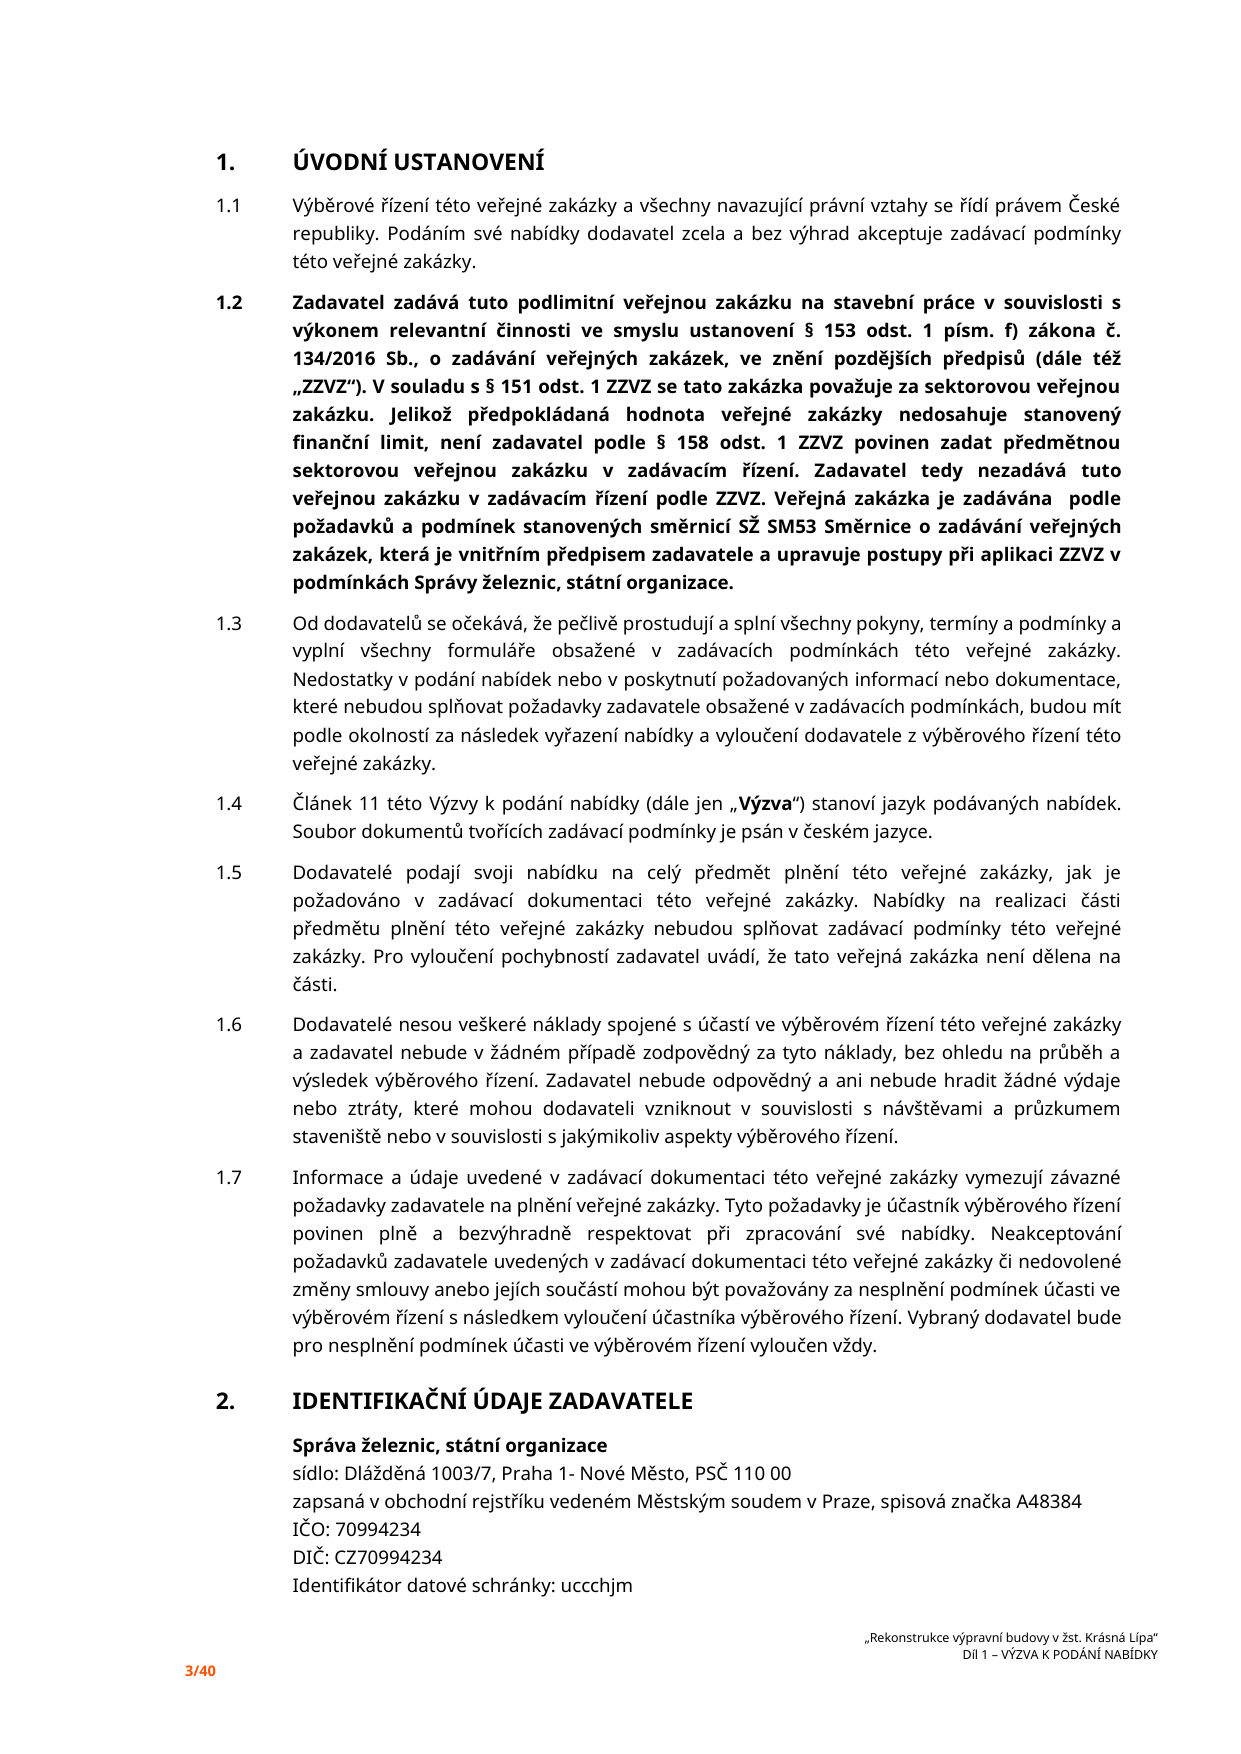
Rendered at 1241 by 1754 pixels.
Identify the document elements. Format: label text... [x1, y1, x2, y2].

text sídlo: Dlážděná 1003/7, Praha 1- Nové Město, PSČ 110 00 [292, 1460, 1122, 1486]
text IČO: 70994234 [292, 1516, 1122, 1542]
text Od dodavatelů se očekává, že pečlivě prostudují a splní všechny pokyny, termíny a podmínky a vyplní všechny formuláře obsažené v zadávacích podmínkách této veřejné zakázky. Nedostatky v podání nabídek nebo v poskytnutí požadovaných informací nebo dokumentace, které nebudou splňovat požadavky zadavatele obsažené v zadávacích podmínkách, budou mít podle okolností za následek vyřazení nabídky a vyloučení dodavatele z výběrového řízení této veřejné zakázky. [216, 610, 1122, 775]
text zapsaná v obchodní rejstříku vedeném Městským soudem v Praze, spisová značka A48384 [292, 1488, 1122, 1514]
text Dodavatelé podají svoji nabídku na celý předmět plnění této veřejné zakázky, jak je požadováno v zadávací dokumentaci této veřejné zakázky. Nabídky na realizaci části předmětu plnění této veřejné zakázky nebudou splňovat zadávací podmínky této veřejné zakázky. Pro vyloučení pochybností zadavatel uvádí, že tato veřejná zakázka není dělena na části. [216, 859, 1122, 997]
text ÚVODNÍ USTANOVENÍ [216, 146, 1122, 177]
text Výběrové řízení této veřejné zakázky a všechny navazující právní vztahy se řídí právem České republiky. Podáním své nabídky dodavatel zcela a bez výhrad akceptuje zadávací podmínky této veřejné zakázky. [216, 192, 1122, 274]
text DIČ: CZ70994234 [292, 1544, 1122, 1570]
text Dodavatelé nesou veškeré náklady spojené s účastí ve výběrovém řízení této veřejné zakázky a zadavatel nebude v žádném případě zodpovědný za tyto náklady, bez ohledu na průběh a výsledek výběrového řízení. Zadavatel nebude odpovědný a ani nebude hradit žádné výdaje nebo ztráty, které mohou dodavateli vzniknout v souvislosti s návštěvami a průzkumem staveniště nebo v souvislosti s jakýmikoliv aspekty výběrového řízení. [216, 1012, 1122, 1149]
text IDENTIFIKAČNÍ ÚDAJE ZADAVATELE [216, 1385, 1122, 1417]
text Identifikátor datové schránky: uccchjm [292, 1572, 1122, 1598]
text Článek 11 této Výzvy k podání nabídky (dále jen „Výzva“) stanoví jazyk podávaných nabídek. Soubor dokumentů tvořících zadávací podmínky je psán v českém jazyce. [216, 790, 1122, 844]
text Zadavatel zadává tuto podlimitní veřejnou zakázku na stavební práce v souvislosti s výkonem relevantní činnosti ve smyslu ustanovení § 153 odst. 1 písm. f) zákona č. 134/2016 Sb., o zadávání veřejných zakázek, ve znění pozdějších předpisů (dále též „ZZVZ“). V souladu s § 151 odst. 1 ZZVZ se tato zakázka považuje za sektorovou veřejnou zakázku. Jelikož předpokládaná hodnota veřejné zakázky nedosahuje stanovený finanční limit, není zadavatel podle § 158 odst. 1 ZZVZ povinen zadat předmětnou sektorovou veřejnou zakázku v zadávacím řízení. Zadavatel tedy nezadává tuto veřejnou zakázku v zadávacím řízení podle ZZVZ. Veřejná zakázka je zadávána podle požadavků a podmínek stanovených směrnicí SŽ SM53 Směrnice o zadávání veřejných zakázek, která je vnitřním předpisem zadavatele a upravuje postupy při aplikaci ZZVZ v podmínkách Správy železnic, státní organizace. [216, 289, 1122, 595]
text Informace a údaje uvedené v zadávací dokumentaci této veřejné zakázky vymezují závazné požadavky zadavatele na plnění veřejné zakázky. Tyto požadavky je účastník výběrového řízení povinen plně a bezvýhradně respektovat při zpracování své nabídky. Neakceptování požadavků zadavatele uvedených v zadávací dokumentaci této veřejné zakázky či nedovolené změny smlouvy anebo jejích součástí mohou být považovány za nesplnění podmínek účasti ve výběrovém řízení s následkem vyloučení účastníka výběrového řízení. Vybraný dodavatel bude pro nesplnění podmínek účasti ve výběrovém řízení vyloučen vždy. [216, 1164, 1122, 1358]
text Správa železnic, státní organizace [292, 1432, 1122, 1458]
